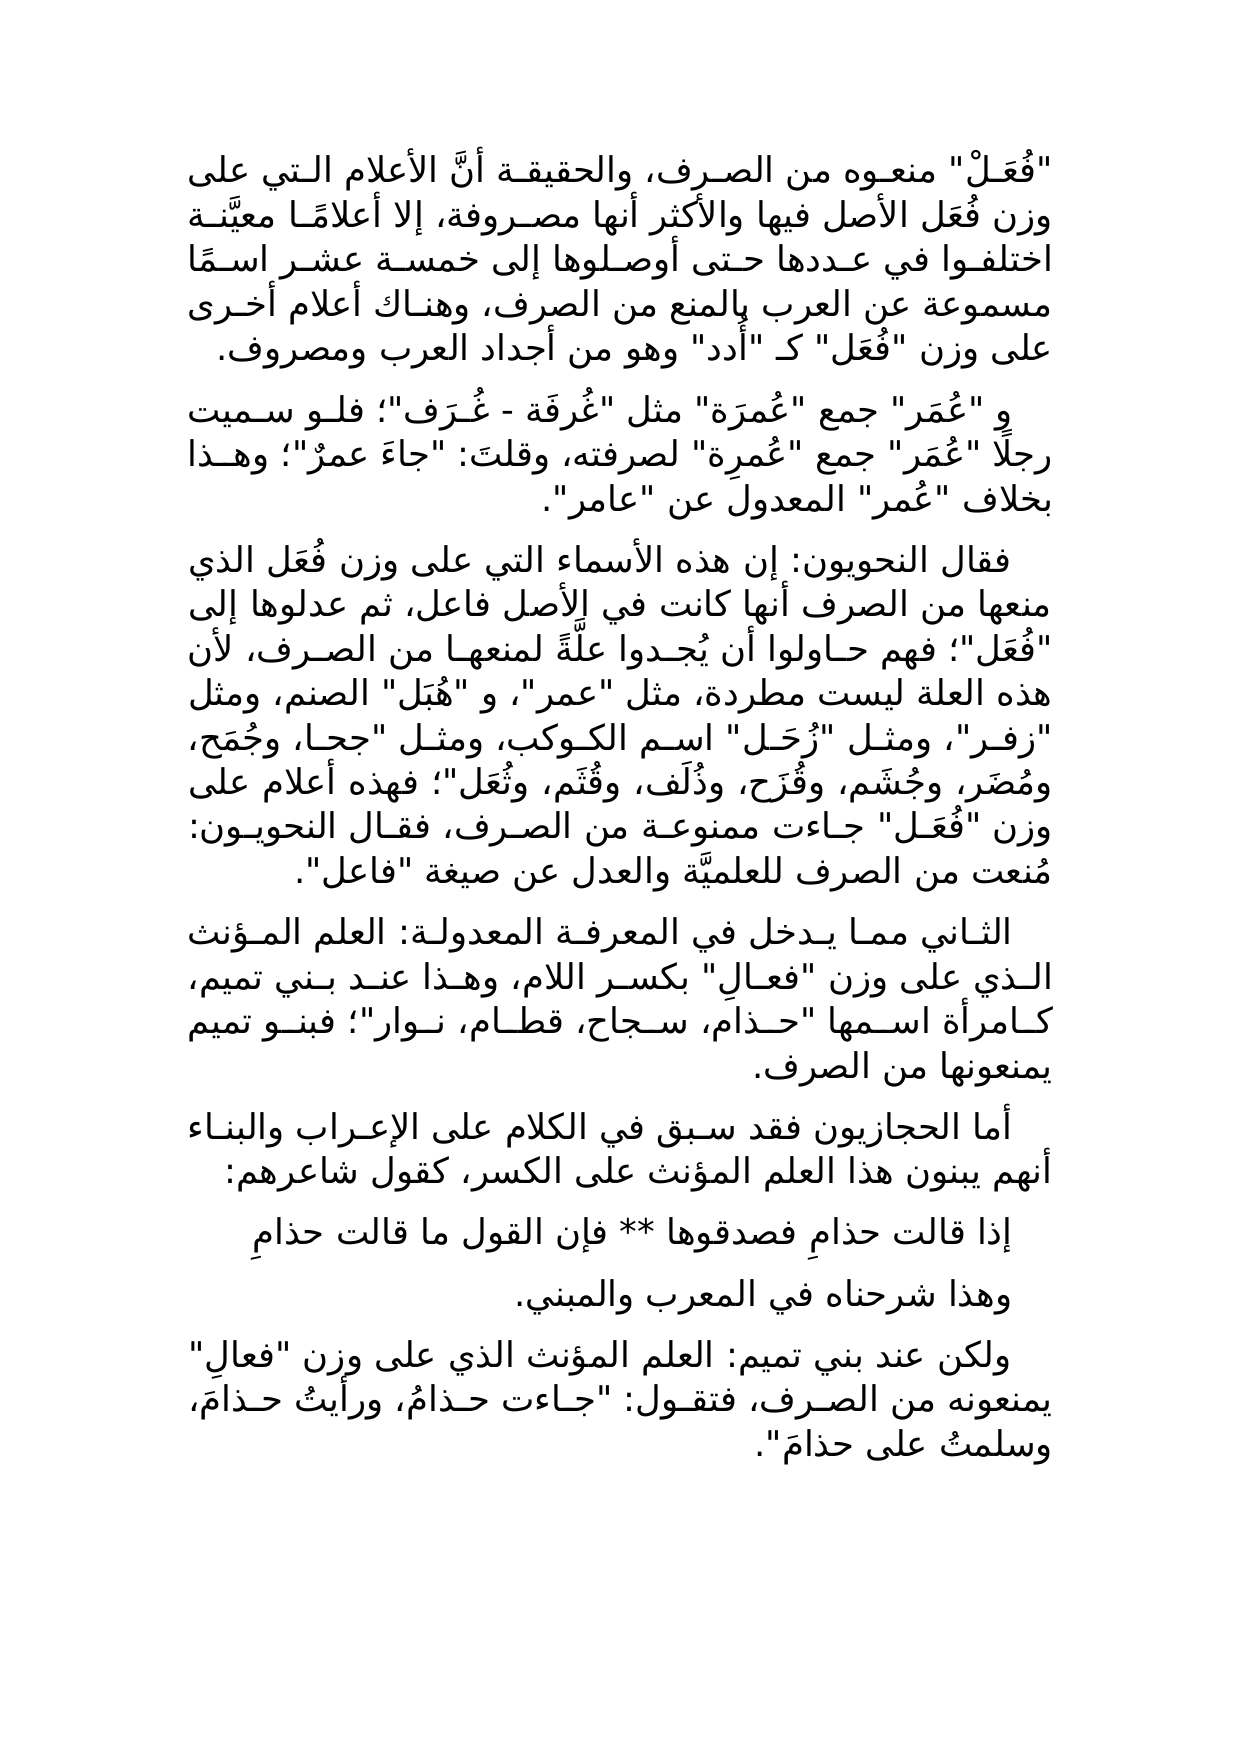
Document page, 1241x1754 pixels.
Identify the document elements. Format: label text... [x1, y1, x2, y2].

text فقال النحويون: إن هذه الأسماء التي على وزن فُعَل الذي منعها من الصرف أنها كانت في الأصل فاعل، ثم عدلوها إلى "فُعَل"؛ فهم حاولوا أن يُجدوا علَّةً لمنعها من الصرف، لأن هذه العلة ليست مطردة، مثل "عمر"، و "هُبَل" الصنم، ومثل "زفر"، ومثل "زُحَل" اسم الكوكب، ومثل "جحا، وجُمَح، ومُضَر، وجُشَم، وقُزَح، وذُلَف، وقُثَم، وثُعَل"؛ فهذه أعلام على وزن "فُعَل" جاءت ممنوعة من الصرف، فقال النحويون: مُنعت من الصرف للعلميَّة والعدل عن صيغة "فاعل". [187, 539, 1053, 892]
text و "عُمَر" جمع "عُمرَة" مثل "غُرفَة - غُرَف"؛ فلو سميت رجلًا "عُمَر" جمع "عُمرِة" لصرفته، وقلتَ: "جاءَ عمرٌ"؛ وهذا بخلاف "عُمر" المعدول عن "عامر". [187, 389, 1053, 519]
text إذا قالت حذامِ فصدقوها ** فإن القول ما قالت حذامِ [187, 1212, 1053, 1253]
text الثاني مما يدخل في المعرفة المعدولة: العلم المؤنث الذي على وزن "فعالِ" بكسر اللام، وهذا عند بني تميم، كامرأة اسمها "حذام، سجاح، قطام، نوار"؛ فبنو تميم يمنعونها من الصرف. [187, 912, 1053, 1086]
text ولكن عند بني تميم: العلم المؤنث الذي على وزن "فعالِ" يمنعونه من الصرف، فتقول: "جاءت حذامُ، ورأيتُ حذامَ، وسلمتُ على حذامَ". [187, 1334, 1053, 1464]
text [187, 150, 1053, 369]
text وهذا شرحناه في المعرب والمبني. [187, 1273, 1053, 1314]
text أما الحجازيون فقد سبق في الكلام على الإعراب والبناء أنهم يبنون هذا العلم المؤنث على الكسر، كقول شاعرهم: [187, 1106, 1053, 1192]
